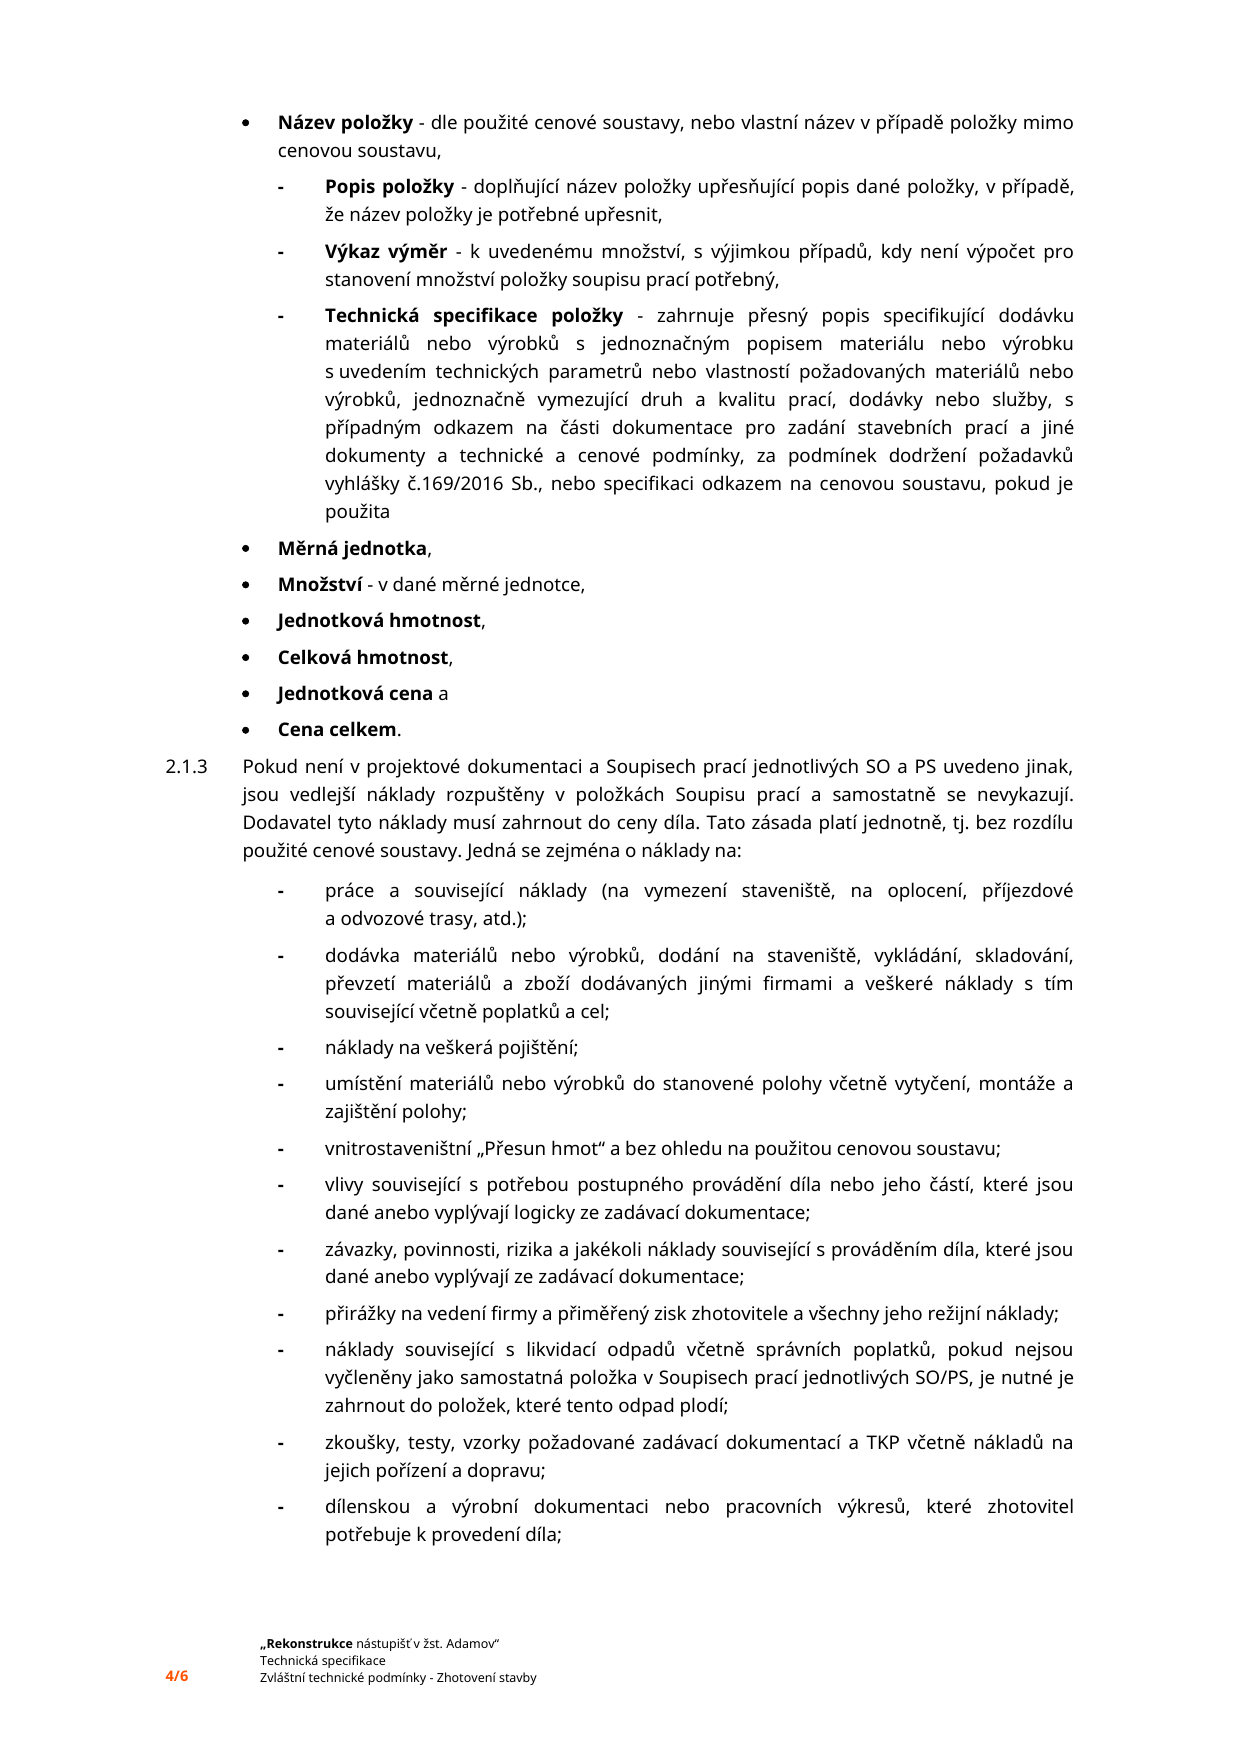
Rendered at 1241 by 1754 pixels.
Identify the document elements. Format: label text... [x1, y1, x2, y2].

text náklady na veškerá pojištění; [278, 1034, 1075, 1060]
text dodávka materiálů nebo výrobků, dodání na staveniště, vykládání, skladování, převzetí materiálů a zboží dodávaných jinými firmami a veškeré náklady s tím související včetně poplatků a cel; [278, 942, 1075, 1023]
text Celková hmotnost, [242, 644, 1075, 669]
text závazky, povinnosti, rizika a jakékoli náklady související s prováděním díla, které jsou dané anebo vyplývají ze zadávací dokumentace; [278, 1236, 1075, 1289]
text Jednotková cena a [242, 680, 1075, 706]
text Jednotková hmotnost, [242, 608, 1075, 633]
text Popis položky - doplňující název položky upřesňující popis dané položky, v případě, že název položky je potřebné upřesnit, [278, 174, 1075, 227]
text Cena celkem. [242, 717, 1075, 742]
text Měrná jednotka, [242, 535, 1075, 560]
text Pokud není v projektové dokumentaci a Soupisech prací jednotlivých SO a PS uvedeno jinak, jsou vedlejší náklady rozpuštěny v položkách Soupisu prací a samostatně se nevykazují. Dodavatel tyto náklady musí zahrnout do ceny díla. Tato zásada platí jednotně, tj. bez rozdílu použité cenové soustavy. Jedná se zejména o náklady na: [165, 753, 1075, 863]
text Název položky - dle použité cenové soustavy, nebo vlastní název v případě položky mimo cenovou soustavu, [242, 109, 1075, 163]
text práce a související náklady (na vymezení staveniště, na oplocení, příjezdové a odvozové trasy, atd.); [278, 878, 1075, 931]
text dílenskou a výrobní dokumentaci nebo pracovních výkresů, které zhotovitel potřebuje k provedení díla; [278, 1493, 1075, 1547]
text Technická specifikace položky - zahrnuje přesný popis specifikující dodávku materiálů nebo výrobků s jednoznačným popisem materiálu nebo výrobku s uvedením technických parametrů nebo vlastností požadovaných materiálů nebo výrobků, jednoznačně vymezující druh a kvalitu prací, dodávky nebo služby, s případným odkazem na části dokumentace pro zadání stavebních prací a jiné dokumenty a technické a cenové podmínky, za podmínek dodržení požadavků vyhlášky č.169/2016 Sb., nebo specifikaci odkazem na cenovou soustavu, pokud je použita [278, 302, 1075, 524]
text vnitrostaveništní „Přesun hmot“ a bez ohledu na použitou cenovou soustavu; [278, 1135, 1075, 1161]
text vlivy související s potřebou postupného provádění díla nebo jeho částí, které jsou dané anebo vyplývají logicky ze zadávací dokumentace; [278, 1171, 1075, 1225]
text náklady související s likvidací odpadů včetně správních poplatků, pokud nejsou vyčleněny jako samostatná položka v Soupisech prací jednotlivých SO/PS, je nutné je zahrnout do položek, které tento odpad plodí; [278, 1337, 1075, 1418]
text zkoušky, testy, vzorky požadované zadávací dokumentací a TKP včetně nákladů na jejich pořízení a dopravu; [278, 1429, 1075, 1482]
text Množství - v dané měrné jednotce, [242, 571, 1075, 597]
text Výkaz výměr - k uvedenému množství, s výjimkou případů, kdy není výpočet pro stanovení množství položky soupisu prací potřebný, [278, 238, 1075, 292]
text umístění materiálů nebo výrobků do stanovené polohy včetně vytyčení, montáže a zajištění polohy; [278, 1071, 1075, 1124]
text přirážky na vedení firmy a přiměřený zisk zhotovitele a všechny jeho režijní náklady; [278, 1300, 1075, 1326]
